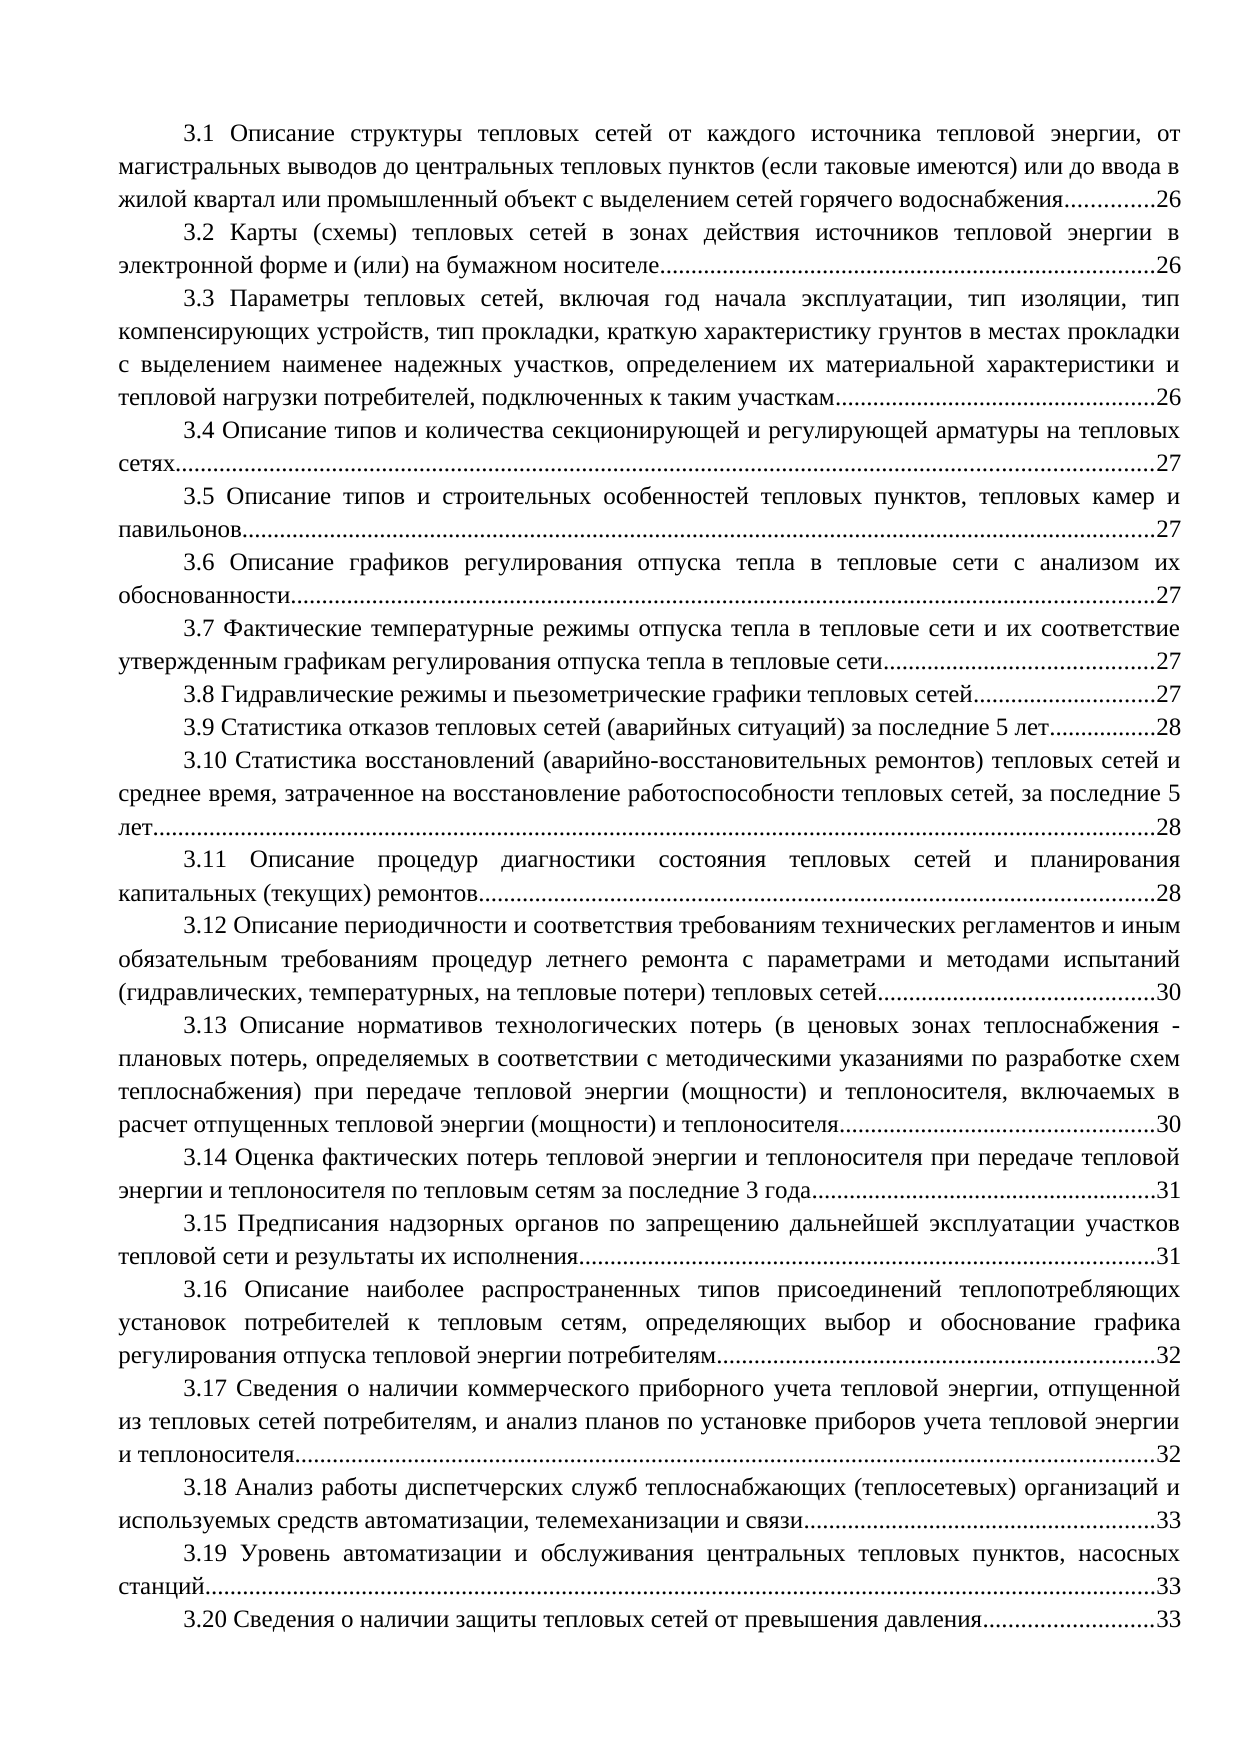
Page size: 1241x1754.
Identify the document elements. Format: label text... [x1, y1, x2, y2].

text 3.5 Описание типов и строительных особенностей тепловых пунктов, тепловых камер и павильонов 27 [118, 481, 1181, 543]
text 3.11 Описание процедур диагностики состояния тепловых сетей и планирования капитальных (текущих) ремонтов 28 [118, 844, 1181, 906]
text 3.4 Описание типов и количества секционирующей и регулирующей арматуры на тепловых сетях 27 [118, 415, 1181, 477]
text 3.2 Карты (схемы) тепловых сетей в зонах действия источников тепловой энергии в электронной форме и (или) на бумажном носителе 26 [118, 217, 1181, 279]
text 3.20 Сведения о наличии защиты тепловых сетей от превышения давления 33 [118, 1604, 1181, 1633]
text 3.9 Статистика отказов тепловых сетей (аварийных ситуаций) за последние 5 лет 28 [118, 712, 1181, 741]
text 3.3 Параметры тепловых сетей, включая год начала эксплуатации, тип изоляции, тип компенсирующих устройств, тип прокладки, краткую характеристику грунтов в местах прокладки с выделением наименее надежных участков, определением их материальной характеристики и тепловой нагрузки потребителей, подключенных к таким участкам 26 [118, 283, 1181, 411]
text 3.14 Оценка фактических потерь тепловой энергии и теплоносителя при передаче тепловой энергии и теплоносителя по тепловым сетям за последние 3 года 31 [118, 1142, 1181, 1203]
text 3.10 Статистика восстановлений (аварийно-восстановительных ремонтов) тепловых сетей и среднее время, затраченное на восстановление работоспособности тепловых сетей, за последние 5 лет 28 [118, 746, 1181, 840]
text 3.7 Фактические температурные режимы отпуска тепла в тепловые сети и их соответствие утвержденным графикам регулирования отпуска тепла в тепловые сети 27 [118, 613, 1181, 675]
text 3.1 Описание структуры тепловых сетей от каждого источника тепловой энергии, от магистральных выводов до центральных тепловых пунктов (если таковые имеются) или до ввода в жилой квартал или промышленный объект с выделением сетей горячего водоснабжения 26 [118, 118, 1181, 213]
text 3.12 Описание периодичности и соответствия требованиям технических регламентов и иным обязательным требованиям процедур летнего ремонта с параметрами и методами испытаний (гидравлических, температурных, на тепловые потери) тепловых сетей 30 [118, 911, 1181, 1005]
text 3.15 Предписания надзорных органов по запрещению дальнейшей эксплуатации участков тепловой сети и результаты их исполнения 31 [118, 1208, 1181, 1269]
text 3.13 Описание нормативов технологических потерь (в ценовых зонах теплоснабжения - плановых потерь, определяемых в соответствии с методическими указаниями по разработке схем теплоснабжения) при передаче тепловой энергии (мощности) и теплоносителя, включаемых в расчет отпущенных тепловой энергии (мощности) и теплоносителя 30 [118, 1010, 1181, 1137]
text 3.18 Анализ работы диспетчерских служб теплоснабжающих (теплосетевых) организаций и используемых средств автоматизации, телемеханизации и связи 33 [118, 1472, 1181, 1534]
text 3.6 Описание графиков регулирования отпуска тепла в тепловые сети с анализом их обоснованности 27 [118, 547, 1181, 609]
text 3.8 Гидравлические режимы и пьезометрические графики тепловых сетей 27 [118, 679, 1181, 708]
text 3.17 Сведения о наличии коммерческого приборного учета тепловой энергии, отпущенной из тепловых сетей потребителям, и анализ планов по установке приборов учета тепловой энергии и теплоносителя 32 [118, 1373, 1181, 1468]
text 3.16 Описание наиболее распространенных типов присоединений теплопотребляющих установок потребителей к тепловым сетям, определяющих выбор и обоснование графика регулирования отпуска тепловой энергии потребителям 32 [118, 1274, 1181, 1369]
text 3.19 Уровень автоматизации и обслуживания центральных тепловых пунктов, насосных станций 33 [118, 1538, 1181, 1600]
